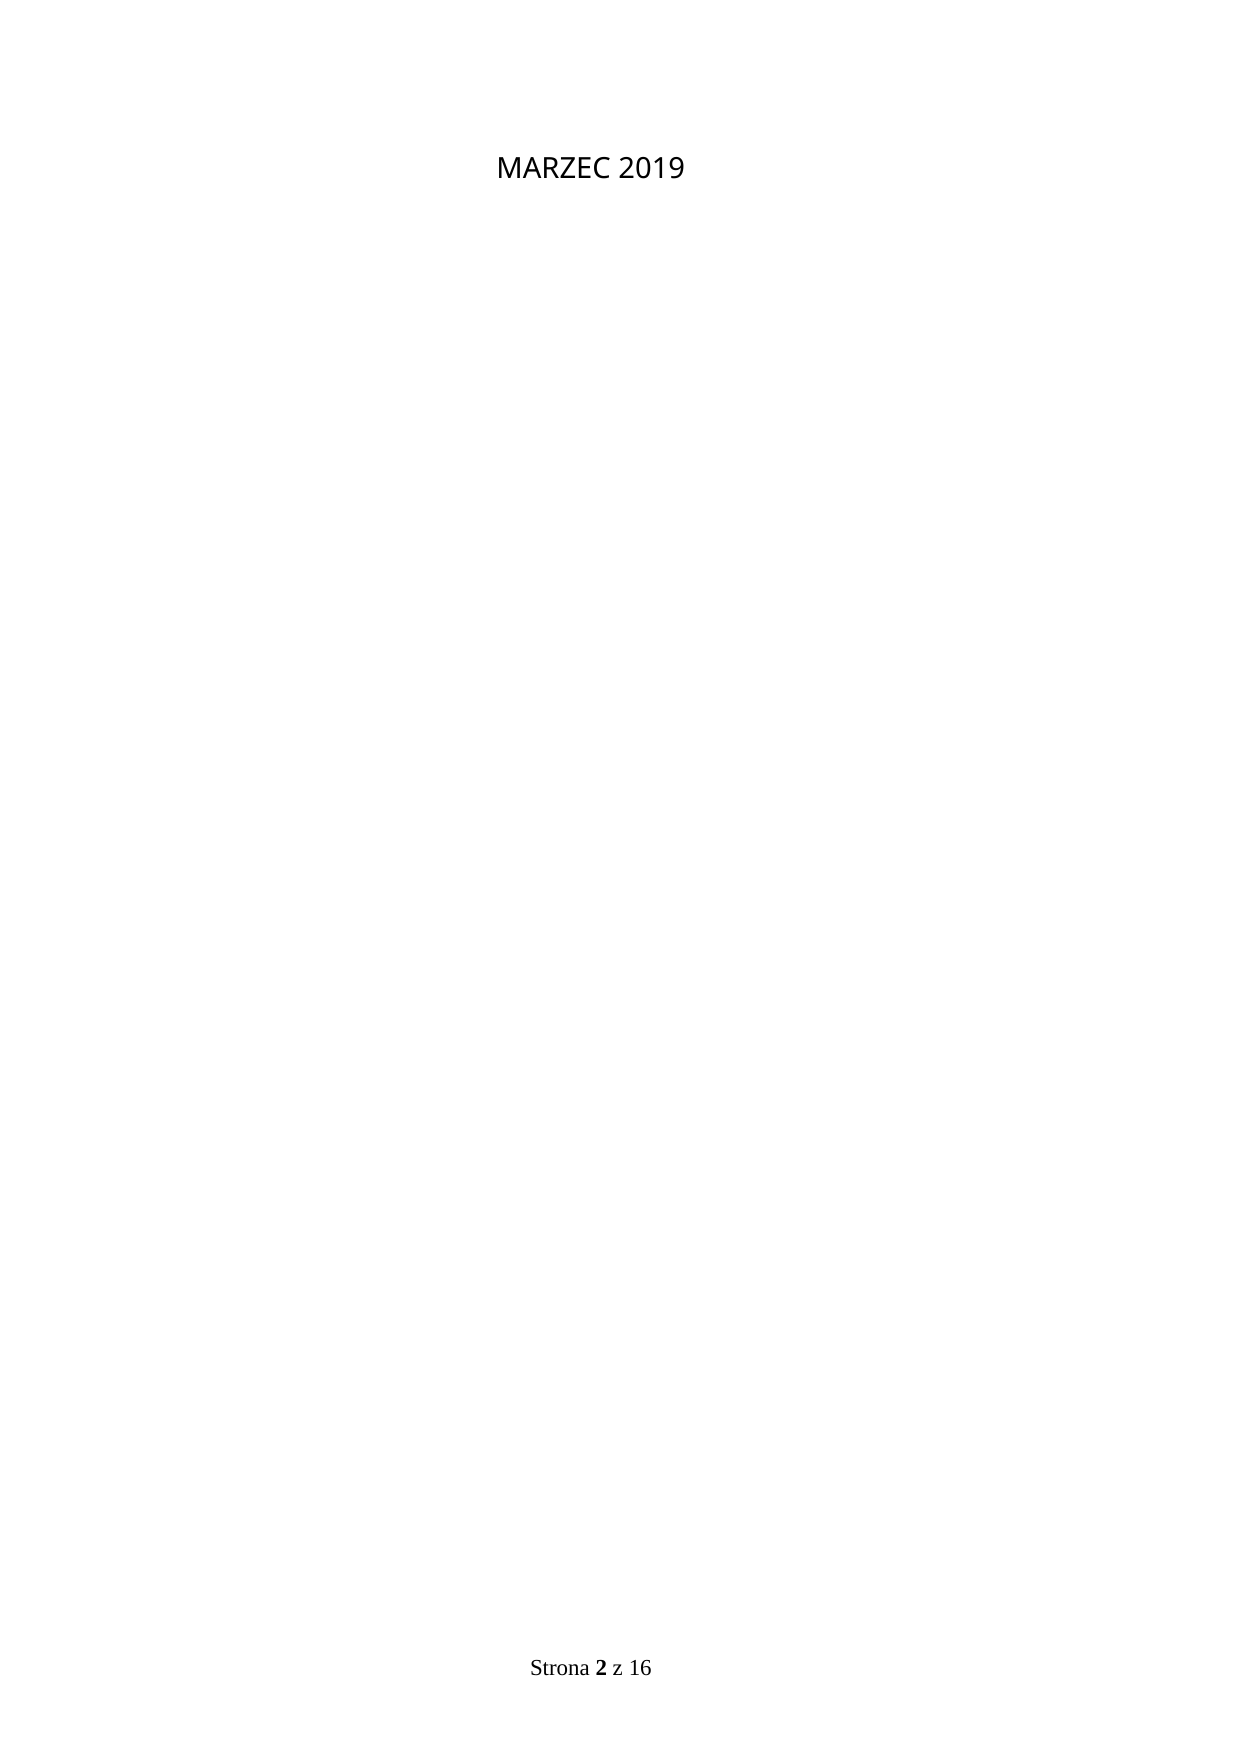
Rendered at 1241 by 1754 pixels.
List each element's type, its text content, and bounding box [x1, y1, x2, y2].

text MARZEC 2019 [118, 148, 1063, 187]
